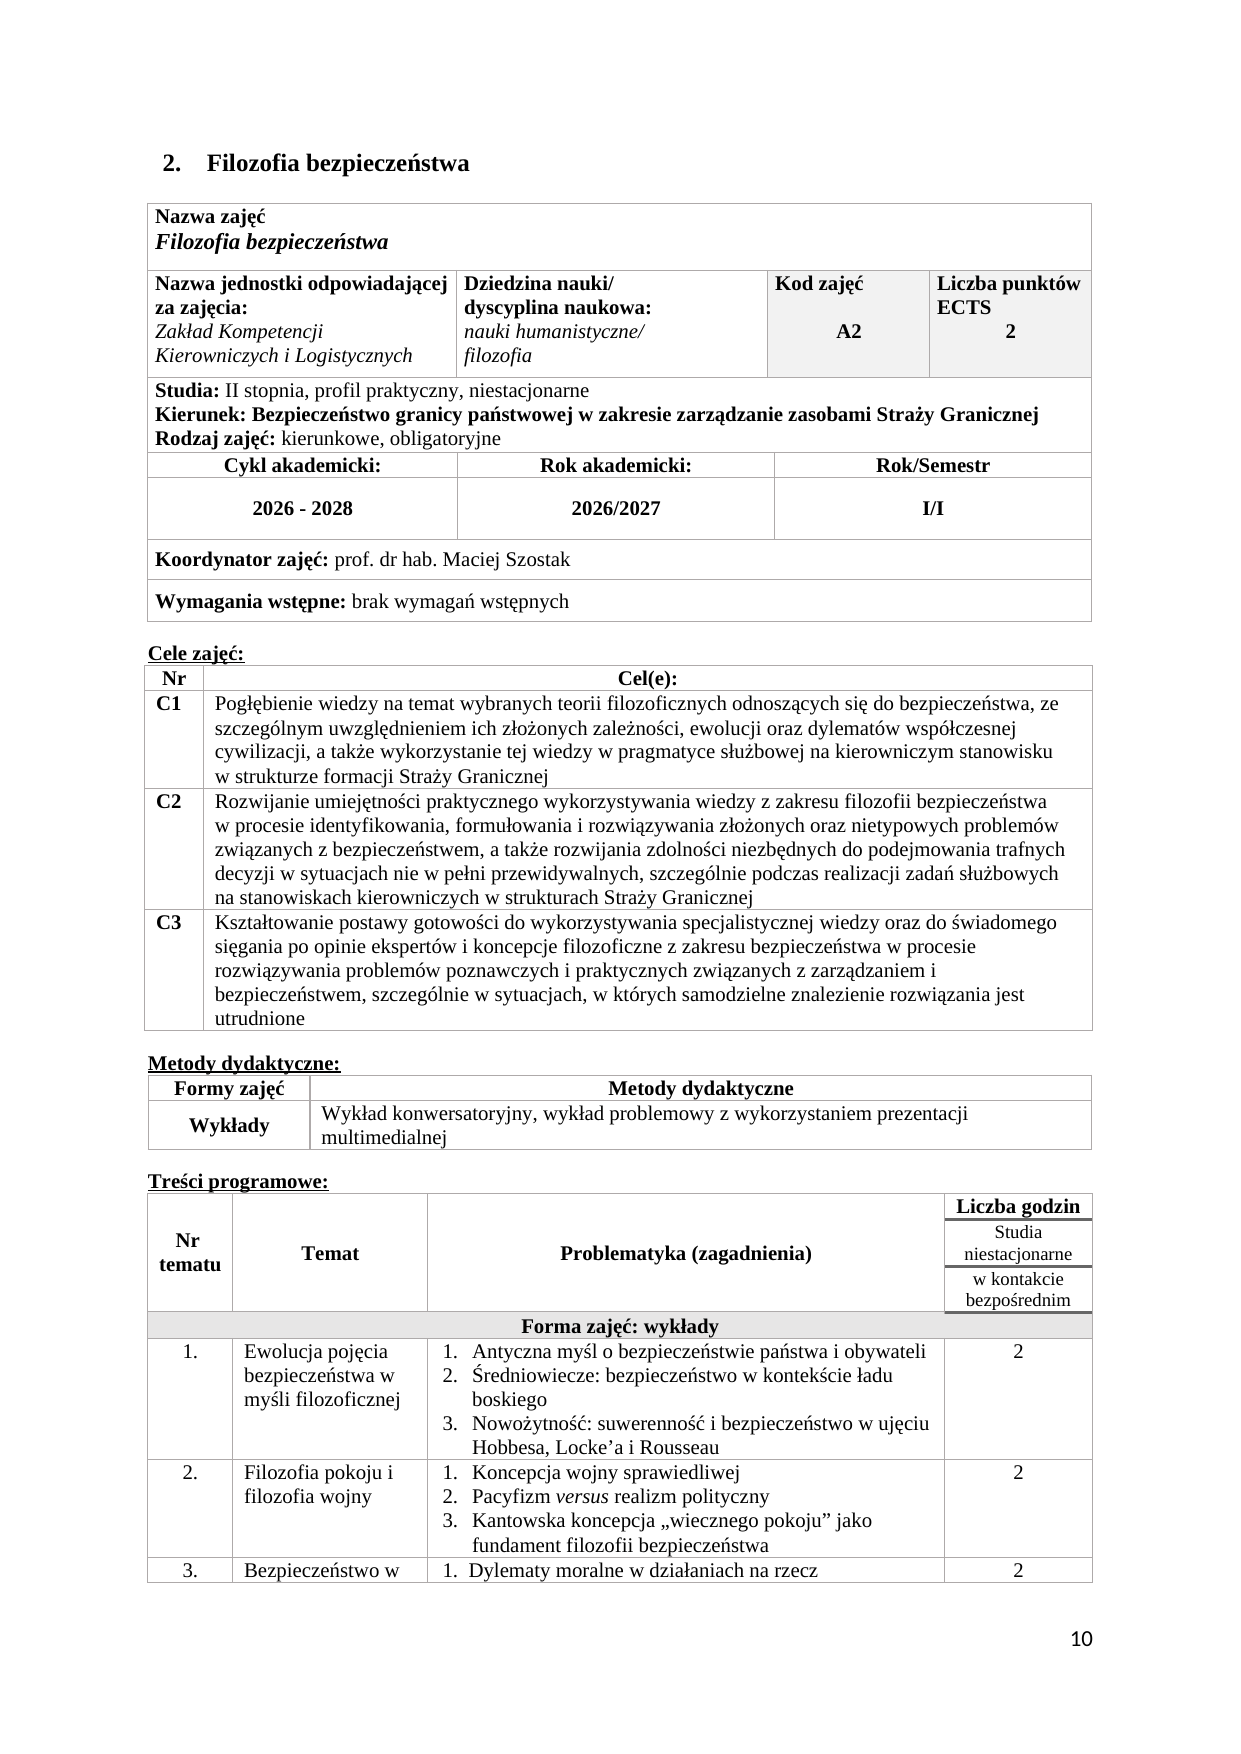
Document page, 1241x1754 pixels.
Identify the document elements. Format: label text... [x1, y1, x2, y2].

table_cell C1 [145, 691, 203, 788]
table_cell 2 [945, 1558, 1092, 1582]
table_cell Rok akademicki: [458, 453, 774, 477]
table_header Liczba godzin [945, 1194, 1092, 1218]
table_cell 2 [945, 1460, 1092, 1557]
table_cell Koordynator zajęć: prof. dr hab. Maciej Szostak [148, 540, 1091, 579]
table_header Problematyka (zagadnienia) [428, 1194, 944, 1311]
table_cell Kształtowanie postawy gotowości do wykorzystywania specjalistycznej wiedzy oraz do świadomego sięgania po opinie ekspertów i koncepcje filozoficzne z zakresu bezpieczeństwa w procesie rozwiązywania problemów poznawczych i praktycznych związanych z zarządzaniem i bezpieczeństwem, szczególnie w sytuacjach, w których samodzielne znalezienie rozwiązania jest utrudnione [204, 910, 1092, 1030]
table_cell 2 [945, 1339, 1092, 1459]
table_cell Liczba punktów ECTS 2 [930, 271, 1091, 377]
table_cell Dziedzina nauki/ dyscyplina naukowa: nauki humanistyczne/ filozofia [457, 271, 767, 377]
table_cell Rozwijanie umiejętności praktycznego wykorzystywania wiedzy z zakresu filozofii bezpieczeństwa w procesie identyfikowania, formułowania i rozwiązywania złożonych oraz nietypowych problemów związanych z bezpieczeństwem, a także rozwijania zdolności niezbędnych do podejmowania trafnych decyzji w sytuacjach nie w pełni przewidywalnych, szczególnie podczas realizacji zadań służbowych na stanowiskach kierowniczych w strukturach Straży Granicznej [204, 789, 1092, 909]
table_cell Ewolucja pojęcia bezpieczeństwa w myśli filozoficznej [233, 1339, 427, 1459]
text Treści programowe: [148, 1169, 1093, 1193]
table_cell Forma zajęć: wykłady [148, 1312, 1092, 1338]
table_cell Wykłady [149, 1101, 309, 1149]
table_cell 2. [148, 1460, 232, 1557]
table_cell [233, 1558, 427, 1582]
table_cell Studia: II stopnia, profil praktyczny, niestacjonarne Kierunek: Bezpieczeństwo granicy państwowej w zakresie zarządzanie zasobami Straży Granicznej Rodzaj zajęć: kierunkowe, obligatoryjne [148, 378, 1091, 452]
table_cell 3. [148, 1558, 232, 1582]
table_cell Nazwa jednostki odpowiadającej za zajęcia: Zakład Kompetencji Kierowniczych i Logistycznych [148, 271, 456, 377]
table_cell Rok/Semestr [775, 453, 1091, 477]
table_cell Kod zajęć A2 [768, 271, 929, 377]
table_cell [428, 1558, 944, 1582]
table_header Nazwa zajęć Filozofia bezpieczeństwa [148, 204, 1091, 270]
table_cell C3 [145, 910, 203, 1030]
table_cell Wymagania wstępne: brak wymagań wstępnych [148, 580, 1091, 621]
text Cele zajęć: [148, 641, 1093, 665]
table_cell Antyczna myśl o bezpieczeństwie państwa i obywateli Średniowiecze: bezpieczeństwo w kontekście ładu boskiego Nowożytność: suwerenność i bezpieczeństwo w ujęciu Hobbesa, Locke’a i Rousseau [428, 1339, 944, 1459]
table_cell Filozofia pokoju i filozofia wojny [233, 1460, 427, 1557]
table_header Cel(e): [204, 666, 1092, 690]
table_cell Koncepcja wojny sprawiedliwej Pacyfizm versus realizm polityczny Kantowska koncepcja „wiecznego pokoju” jako fundament filozofii bezpieczeństwa [428, 1460, 944, 1557]
table_header Nr [145, 666, 203, 690]
table_header Formy zajęć [149, 1076, 309, 1100]
table_header Temat [233, 1194, 427, 1311]
table_cell I/I [775, 478, 1091, 538]
list Filozofia bezpieczeństwa [162, 148, 1093, 176]
table_cell 1. [148, 1339, 232, 1459]
table_cell 2026 - 2028 [148, 478, 457, 538]
table_cell C2 [145, 789, 203, 909]
table_cell Cykl akademicki: [148, 453, 457, 477]
table_cell 2026/2027 [458, 478, 774, 538]
table_header Metody dydaktyczne [311, 1076, 1091, 1100]
table_cell Studia niestacjonarne [945, 1221, 1092, 1264]
table_header Nr tematu [148, 1194, 232, 1311]
table_cell Wykład konwersatoryjny, wykład problemowy z wykorzystaniem prezentacji multimedialnej [311, 1101, 1091, 1149]
table_cell w kontakcie bezpośrednim [945, 1268, 1092, 1311]
text Metody dydaktyczne: [148, 1051, 1093, 1074]
table_cell Pogłębienie wiedzy na temat wybranych teorii filozoficznych odnoszących się do bezpieczeństwa, ze szczególnym uwzględnieniem ich złożonych zależności, ewolucji oraz dylematów współczesnej cywilizacji, a także wykorzystanie tej wiedzy w pragmatyce służbowej na kierowniczym stanowisku w strukturze formacji Straży Granicznej [204, 691, 1092, 788]
